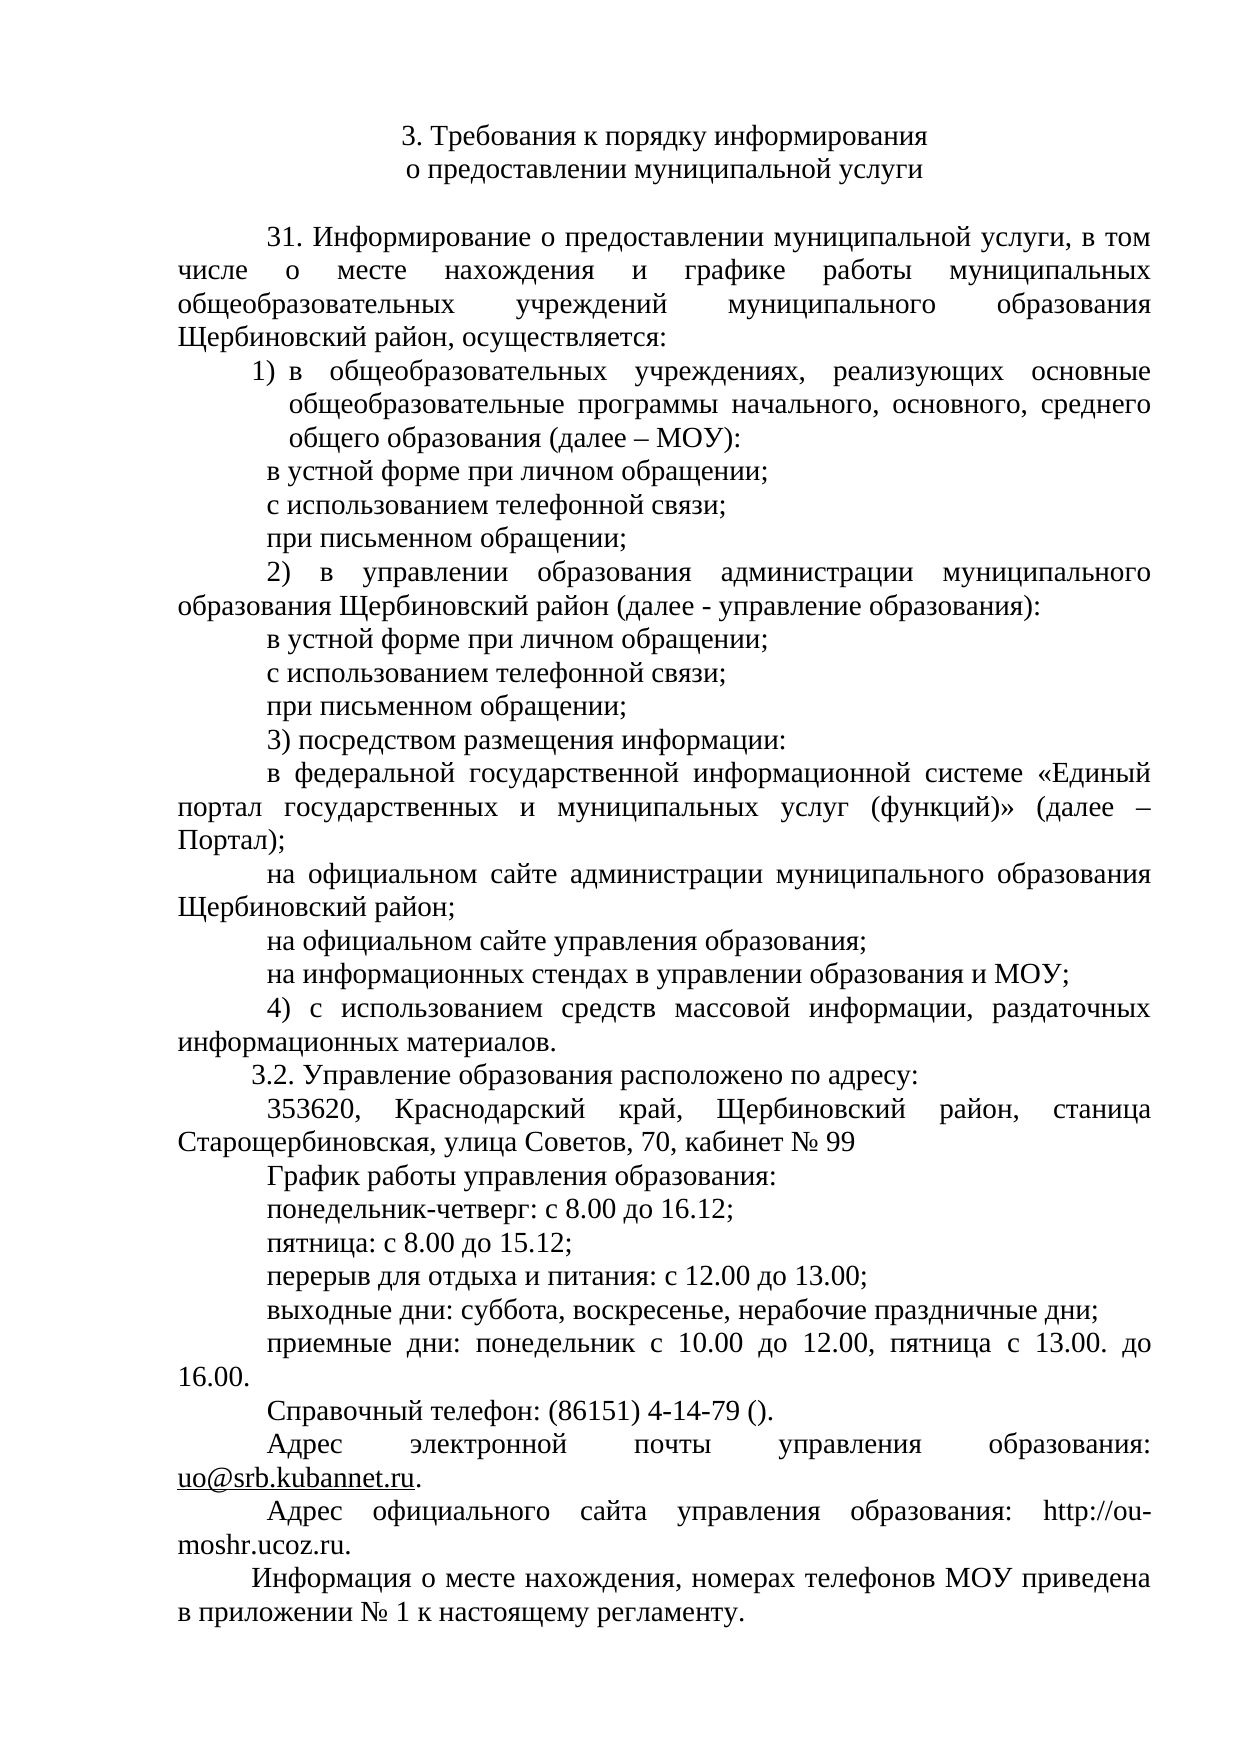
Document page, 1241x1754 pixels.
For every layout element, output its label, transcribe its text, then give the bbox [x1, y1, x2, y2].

text 31. Информирование о предоставлении муниципальной услуги, в том числе о месте нахождения и графике работы муниципальных общеобразовательных учреждений муниципального образования Щербиновский район, осуществляется: [177, 219, 1152, 353]
text при письменном обращении; [177, 521, 1152, 554]
text выходные дни: суббота, воскресенье, нерабочие праздничные дни; [177, 1292, 1152, 1326]
text на официальном сайте управления образования; [177, 923, 1152, 957]
text приемные дни: понедельник с 10.00 до 12.00, пятница c 13.00. до 16.00. [177, 1326, 1152, 1393]
text о предоставлении муниципальной услуги [177, 152, 1152, 185]
text График работы управления образования: [177, 1158, 1152, 1191]
text в федеральной государственной информационной системе «Единый портал государственных и муниципальных услуг (функций)» (далее – Портал); [177, 755, 1152, 856]
text Адрес электронной почты управления образования: uo@srb.kubannet.ru. [177, 1426, 1152, 1493]
text с использованием телефонной связи; [177, 655, 1152, 688]
text Информация о месте нахождения, номерах телефонов МОУ приведена в приложении № 1 к настоящему регламенту. [177, 1560, 1152, 1627]
text на информационных стендах в управлении образования и МОУ; [177, 957, 1152, 990]
text пятница: с 8.00 до 15.12; [177, 1225, 1152, 1258]
list в общеобразовательных учреждениях, реализующих основные общеобразовательные программы начального, основного, среднего общего образования (далее – МОУ): [251, 353, 1152, 453]
text 3) посредством размещения информации: [177, 722, 1152, 755]
text 3. Требования к порядку информирования [177, 118, 1152, 152]
text в устной форме при личном обращении; [177, 621, 1152, 655]
text в устной форме при личном обращении; [177, 453, 1152, 487]
text Справочный телефон: (86151) 4-14-79 (). [177, 1393, 1152, 1426]
text понедельник-четверг: с 8.00 до 16.12; [177, 1191, 1152, 1225]
text перерыв для отдыха и питания: с 12.00 до 13.00; [177, 1258, 1152, 1292]
text 3.2. Управление образования расположено по адресу: [177, 1057, 1152, 1091]
text при письменном обращении; [177, 688, 1152, 722]
text 4) с использованием средств массовой информации, раздаточных информационных материалов. [177, 990, 1152, 1057]
text на официальном сайте администрации муниципального образования Щербиновский район; [177, 856, 1152, 923]
text 2) в управлении образования администрации муниципального образования Щербиновский район (далее - управление образования): [177, 554, 1152, 621]
text Адрес официального сайта управления образования: http://ou-moshr.ucoz.ru. [177, 1493, 1152, 1560]
text 353620, Краснодарский край, Щербиновский район, станица Старощербиновская, улица Советов, 70, кабинет № 99 [177, 1091, 1152, 1158]
text с использованием телефонной связи; [177, 487, 1152, 521]
